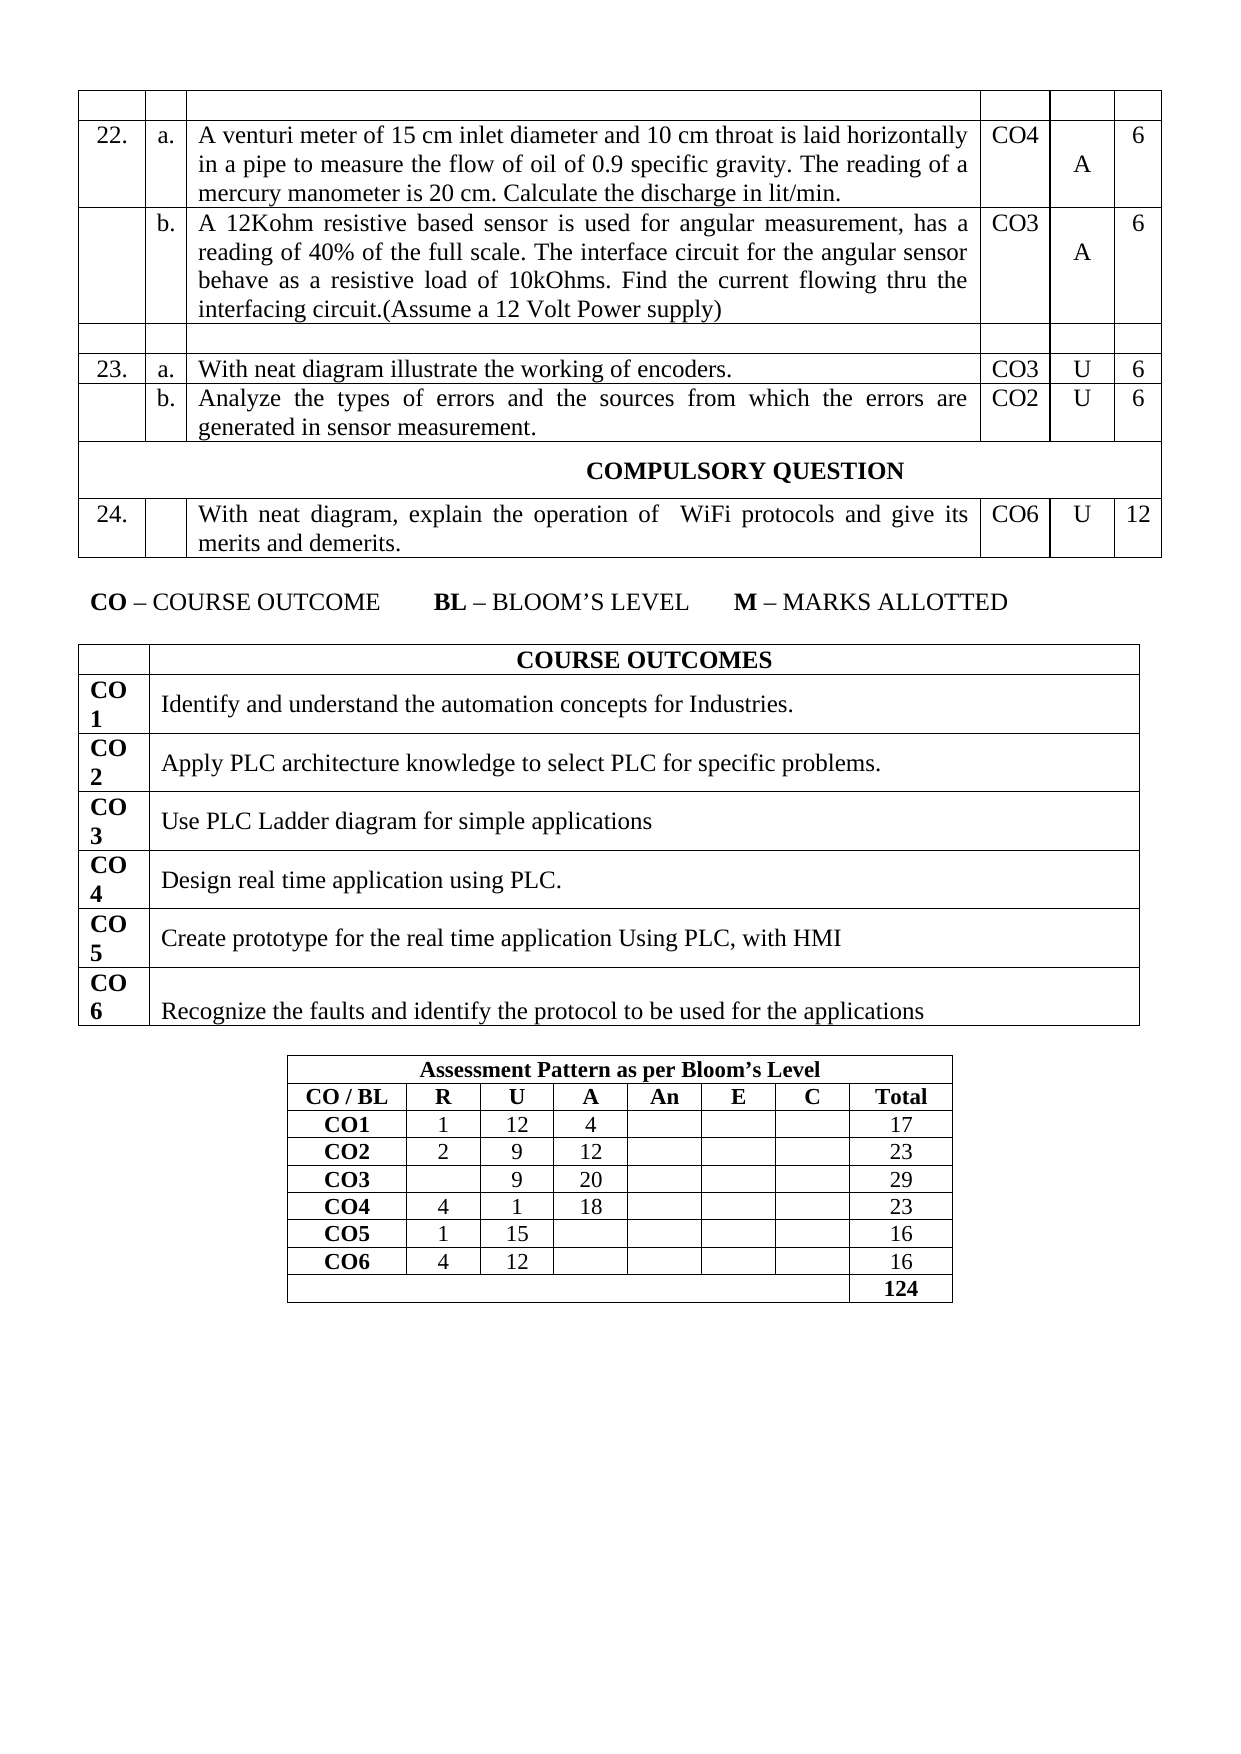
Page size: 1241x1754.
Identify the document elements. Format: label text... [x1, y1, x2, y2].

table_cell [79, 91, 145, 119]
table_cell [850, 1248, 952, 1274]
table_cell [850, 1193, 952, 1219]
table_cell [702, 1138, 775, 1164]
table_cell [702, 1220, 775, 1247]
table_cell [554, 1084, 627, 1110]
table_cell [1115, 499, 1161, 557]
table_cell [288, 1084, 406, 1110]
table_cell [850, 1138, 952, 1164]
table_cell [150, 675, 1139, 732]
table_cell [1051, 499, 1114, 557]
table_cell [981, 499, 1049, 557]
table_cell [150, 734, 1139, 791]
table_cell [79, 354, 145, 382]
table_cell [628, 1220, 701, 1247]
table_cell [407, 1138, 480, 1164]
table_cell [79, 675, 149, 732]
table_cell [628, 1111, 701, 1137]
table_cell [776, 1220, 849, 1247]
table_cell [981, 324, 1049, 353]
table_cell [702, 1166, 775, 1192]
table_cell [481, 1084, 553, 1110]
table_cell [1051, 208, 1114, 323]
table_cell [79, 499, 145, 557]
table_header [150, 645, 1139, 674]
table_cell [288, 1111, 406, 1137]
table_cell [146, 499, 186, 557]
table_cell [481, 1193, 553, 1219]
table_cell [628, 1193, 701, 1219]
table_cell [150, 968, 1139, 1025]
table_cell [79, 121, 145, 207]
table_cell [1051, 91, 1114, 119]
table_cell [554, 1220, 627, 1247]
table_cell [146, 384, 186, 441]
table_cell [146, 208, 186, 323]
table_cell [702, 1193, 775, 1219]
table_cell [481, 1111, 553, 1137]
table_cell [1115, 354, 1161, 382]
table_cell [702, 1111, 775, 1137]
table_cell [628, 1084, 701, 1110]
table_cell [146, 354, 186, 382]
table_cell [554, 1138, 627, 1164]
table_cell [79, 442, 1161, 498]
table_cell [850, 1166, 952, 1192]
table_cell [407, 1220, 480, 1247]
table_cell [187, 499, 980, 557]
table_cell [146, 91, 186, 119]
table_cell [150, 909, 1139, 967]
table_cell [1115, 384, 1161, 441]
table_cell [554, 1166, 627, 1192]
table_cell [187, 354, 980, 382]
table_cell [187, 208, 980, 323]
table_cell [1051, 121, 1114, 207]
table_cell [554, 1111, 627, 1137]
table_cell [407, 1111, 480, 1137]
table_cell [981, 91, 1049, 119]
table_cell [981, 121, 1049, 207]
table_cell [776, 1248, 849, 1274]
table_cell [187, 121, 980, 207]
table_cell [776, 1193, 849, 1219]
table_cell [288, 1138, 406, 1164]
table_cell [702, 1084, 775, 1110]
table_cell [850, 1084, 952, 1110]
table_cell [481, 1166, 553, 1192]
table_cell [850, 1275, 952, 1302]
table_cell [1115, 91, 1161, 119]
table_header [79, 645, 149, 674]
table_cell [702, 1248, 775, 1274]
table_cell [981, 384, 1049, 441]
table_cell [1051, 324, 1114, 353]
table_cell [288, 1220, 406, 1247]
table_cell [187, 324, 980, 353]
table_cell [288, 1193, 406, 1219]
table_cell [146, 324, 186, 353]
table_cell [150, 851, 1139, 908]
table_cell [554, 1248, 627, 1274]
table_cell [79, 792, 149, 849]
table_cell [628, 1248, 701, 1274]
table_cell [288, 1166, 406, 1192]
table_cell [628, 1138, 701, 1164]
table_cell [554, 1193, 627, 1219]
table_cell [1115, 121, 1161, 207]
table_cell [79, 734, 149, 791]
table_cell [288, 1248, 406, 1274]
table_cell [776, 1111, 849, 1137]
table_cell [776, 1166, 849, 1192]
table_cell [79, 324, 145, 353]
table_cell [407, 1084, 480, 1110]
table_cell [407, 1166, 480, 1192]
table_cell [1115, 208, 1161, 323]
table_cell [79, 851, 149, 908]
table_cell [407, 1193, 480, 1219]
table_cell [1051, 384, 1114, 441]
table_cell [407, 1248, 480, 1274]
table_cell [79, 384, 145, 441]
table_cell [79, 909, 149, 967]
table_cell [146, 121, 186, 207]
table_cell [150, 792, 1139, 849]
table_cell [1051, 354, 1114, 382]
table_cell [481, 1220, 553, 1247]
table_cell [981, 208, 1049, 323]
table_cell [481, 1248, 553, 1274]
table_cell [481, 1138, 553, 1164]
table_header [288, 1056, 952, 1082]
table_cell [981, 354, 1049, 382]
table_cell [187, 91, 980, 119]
text CO – COURSE OUTCOME BL – BLOOM’S LEVEL M – MARKS ALLOTTED [90, 587, 1150, 615]
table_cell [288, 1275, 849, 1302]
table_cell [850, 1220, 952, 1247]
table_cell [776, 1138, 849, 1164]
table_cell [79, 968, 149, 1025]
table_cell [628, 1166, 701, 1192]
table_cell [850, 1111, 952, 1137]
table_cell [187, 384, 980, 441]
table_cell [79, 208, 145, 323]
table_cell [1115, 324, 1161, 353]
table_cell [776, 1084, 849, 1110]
